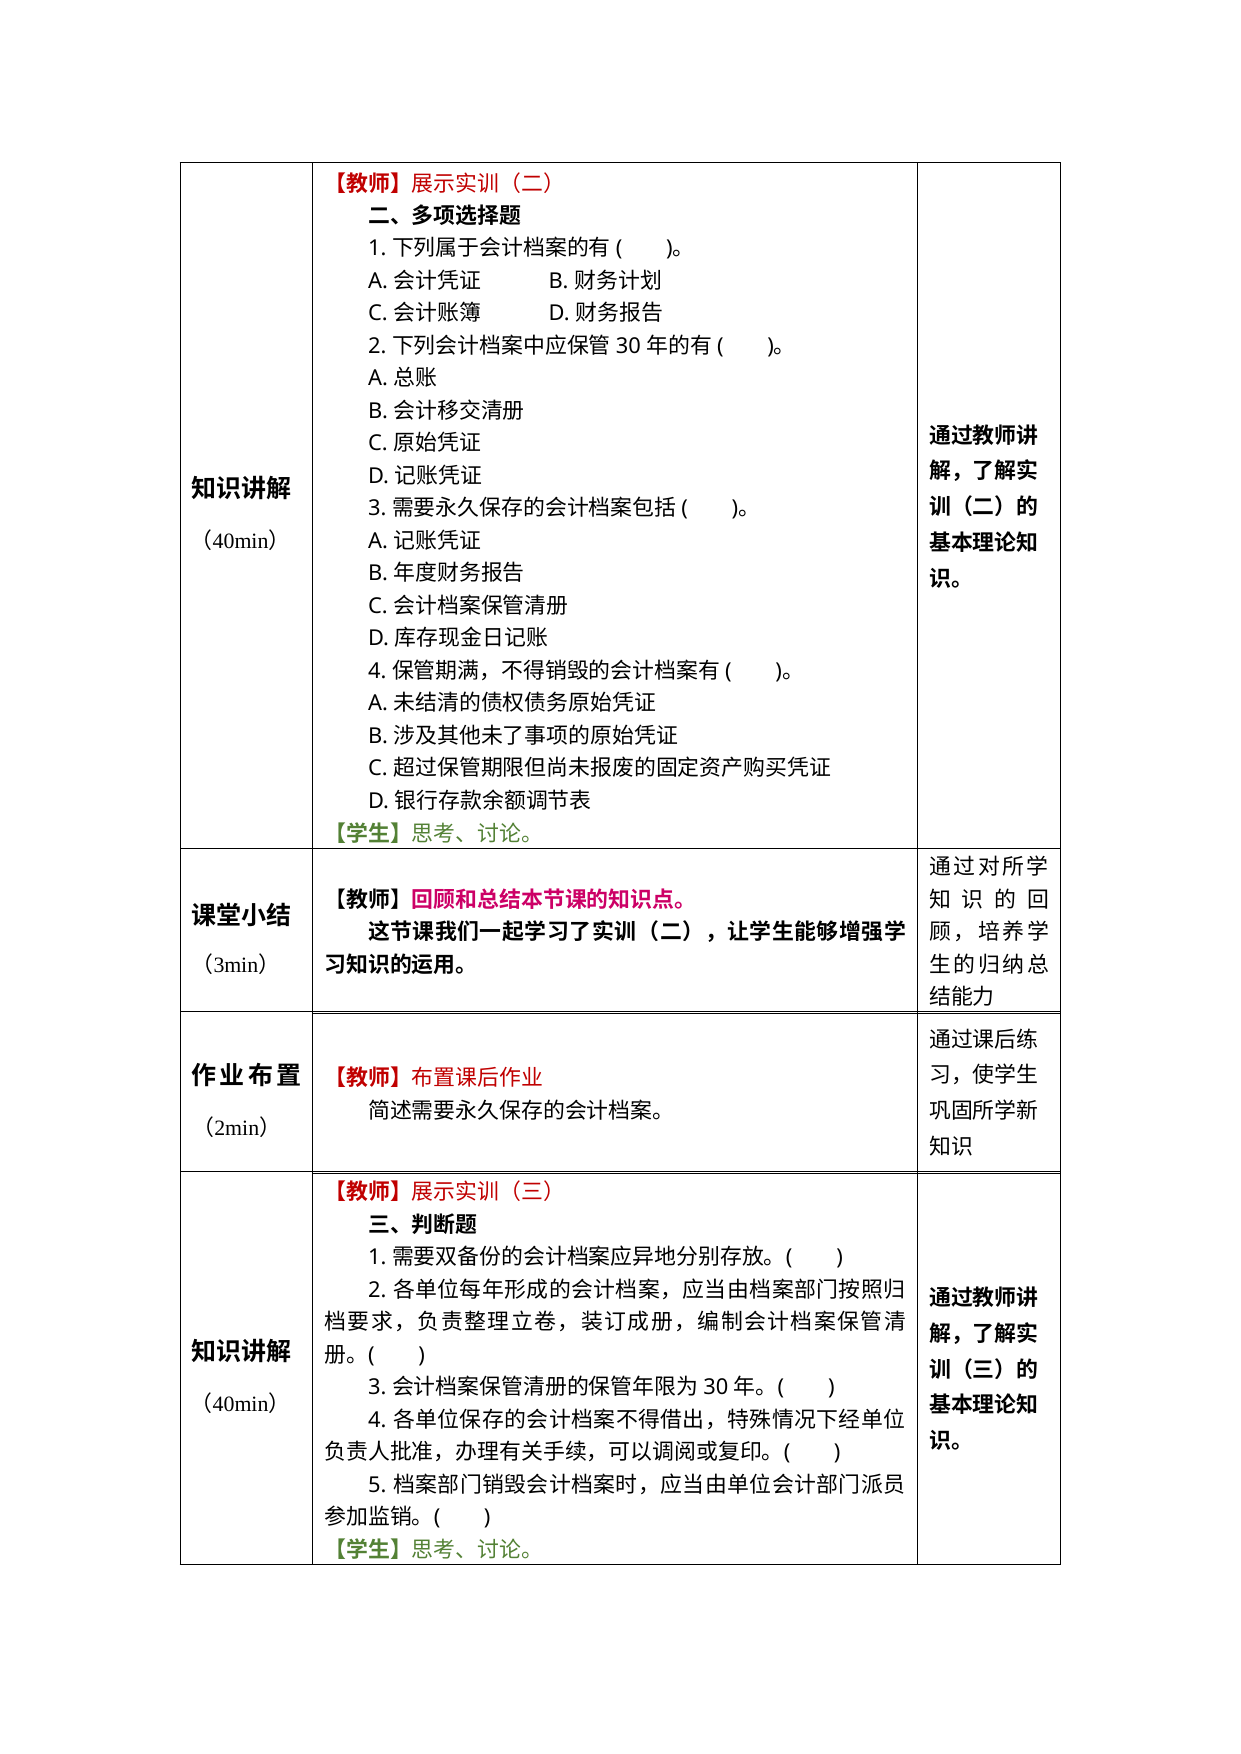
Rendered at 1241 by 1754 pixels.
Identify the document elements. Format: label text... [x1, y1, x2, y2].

table_cell 【教师】展示实训（三） 三、判断题 1. 需要双备份的会计档案应异地分别存放。( ) 2. 各单位每年形成的会计档案，应当由档案部门按照归档要求，负责整理立卷，装订成册，编制会计档案保管清册。( ) 3. 会计档案保管清册的保管年限为 30 年。( ) 4. 各单位保存的会计档案不得借出，特殊情况下经单位负责人批准，办理有关手续，可以调阅或复印。( ) 5. 档案部门销毁会计档案时，应当由单位会计部门派员参加监销。( ) 【学生】思考、讨论。 [313, 1174, 917, 1564]
table_cell 通过课后练习，使学生巩固所学新知识 [918, 1014, 1060, 1171]
table_cell 作业布置（2min） [181, 1012, 312, 1171]
table_cell 知识讲解 （40min） [181, 1172, 312, 1564]
table_cell 【教师】布置课后作业 简述需要永久保存的会计档案。 [313, 1014, 917, 1171]
table_cell 知识讲解 （40min） [181, 163, 312, 848]
table_cell 课堂小结 （3min） [181, 849, 312, 1011]
table_cell 通过教师讲解，了解实训（三）的基本理论知识。 [918, 1174, 1060, 1564]
table_cell 【教师】展示实训（二） 二、多项选择题 1. 下列属于会计档案的有 ( )。 A. 会计凭证 B. 财务计划 C. 会计账簿 D. 财务报告 2. 下列会计档案中应保管 30 年的有 ( )。 A. 总账 B. 会计移交清册 C. 原始凭证 D. 记账凭证 3. 需要永久保存的会计档案包括 ( )。 A. 记账凭证 B. 年度财务报告 C. 会计档案保管清册 D. 库存现金日记账 4. 保管期满，不得销毁的会计档案有 ( )。 A. 未结清的债权债务原始凭证 B. 涉及其他未了事项的原始凭证 C. 超过保管期限但尚未报废的固定资产购买凭证 D. 银行存款余额调节表 【学生】思考、讨论。 [313, 163, 917, 848]
table_cell 通过教师讲解，了解实训（二）的基本理论知识。 [918, 163, 1060, 848]
table_cell 通过对所学知识的回顾，培养学生的归纳总结能力 [918, 849, 1060, 1011]
table_cell 【教师】回顾和总结本节课的知识点。 这节课我们一起学习了实训（二），让学生能够增强学习知识的运用。 [313, 849, 917, 1011]
